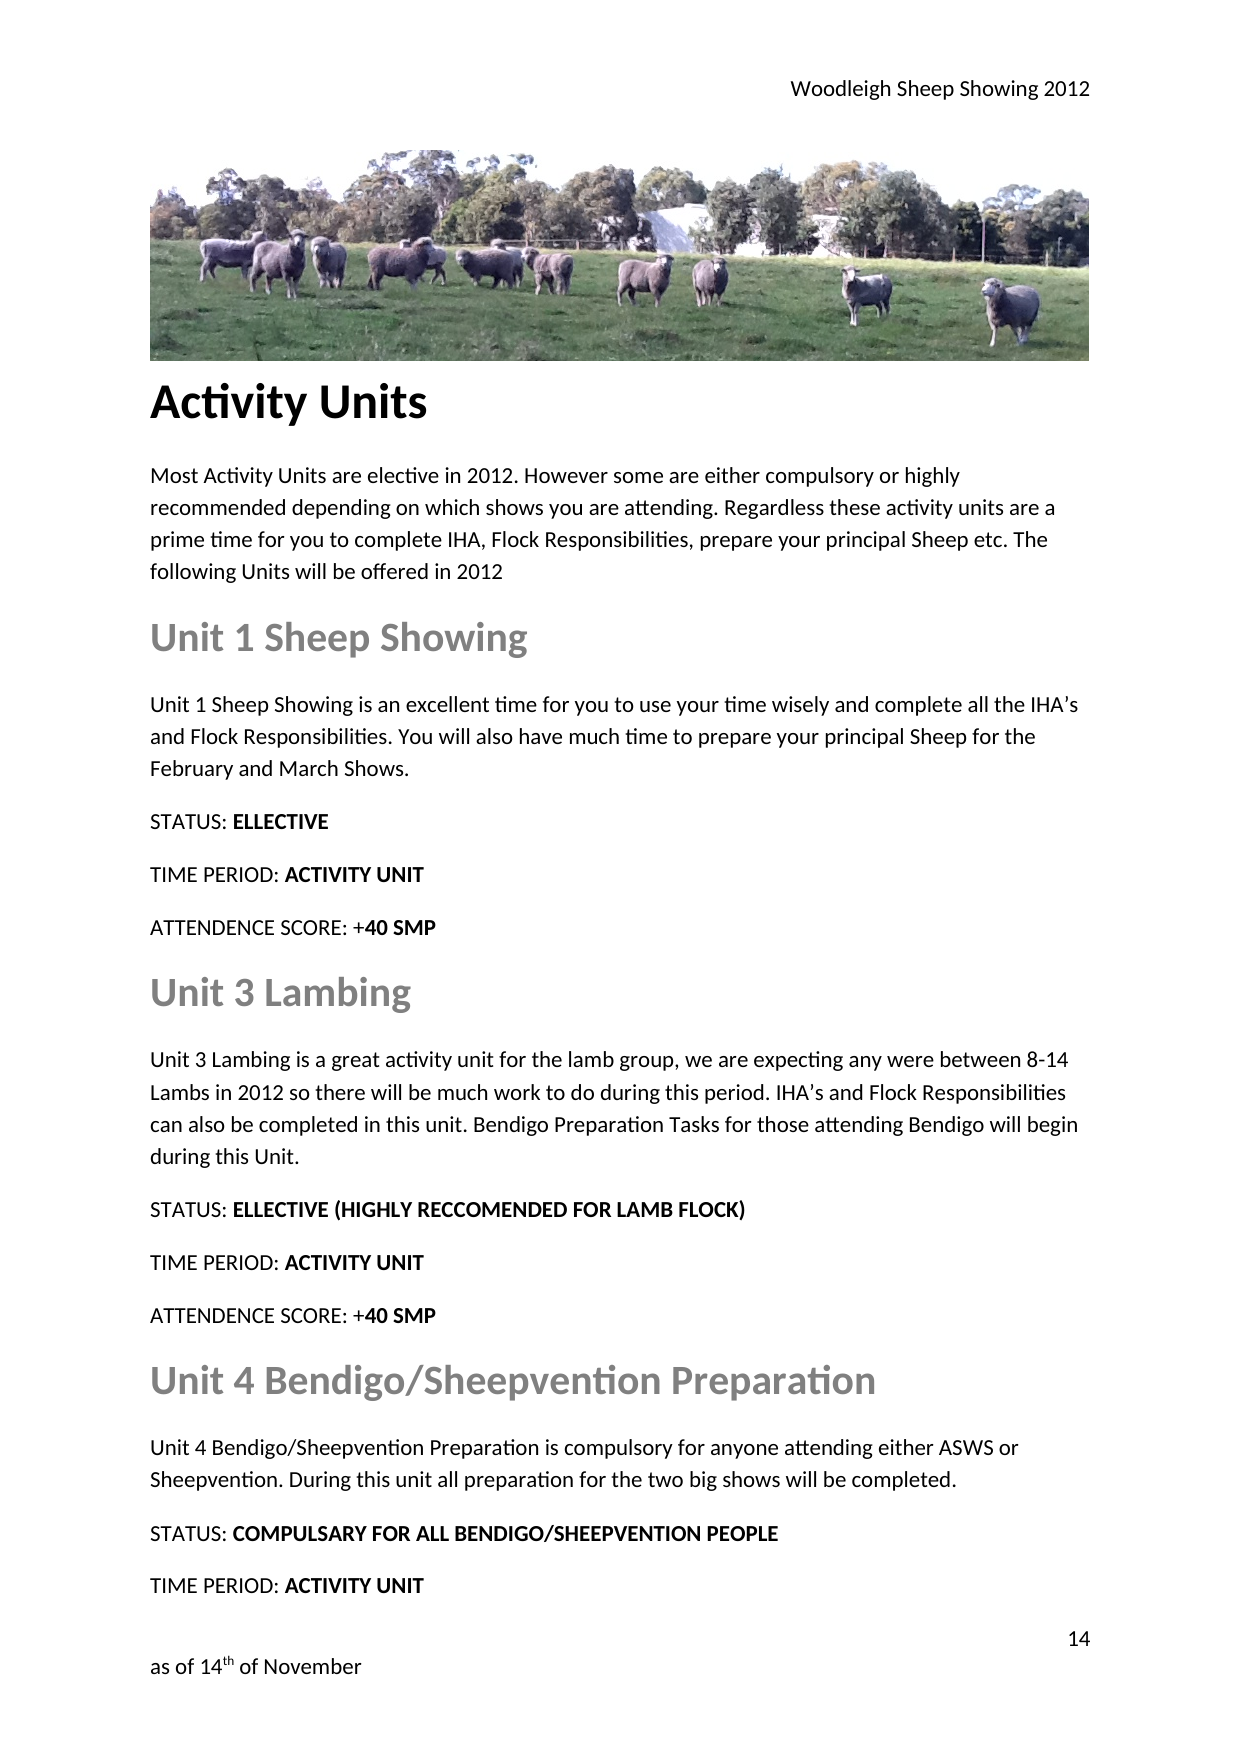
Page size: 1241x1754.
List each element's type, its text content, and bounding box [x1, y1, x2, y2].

text STATUS: ELLECTIVE (HIGHLY RECCOMENDED FOR LAMB FLOCK) [150, 1195, 1090, 1223]
text Most Activity Units are elective in 2012. However some are either compulsory or highly recommended depending on which shows you are attending. Regardless these activity units are a prime time for you to complete IHA, Flock Responsibilities, prepare your principal Sheep etc. The following Units will be offered in 2012 [150, 461, 1090, 586]
text Unit 3 Lambing [150, 966, 1090, 1017]
text ATTENDENCE SCORE: +40 SMP [150, 1301, 1090, 1329]
text Unit 1 Sheep Showing is an excellent time for you to use your time wisely and complete all the IHA’s and Flock Responsibilities. You will also have much time to prepare your principal Sheep for the February and March Shows. [150, 690, 1090, 782]
text TIME PERIOD: ACTIVITY UNIT [150, 1248, 1090, 1276]
text STATUS: COMPULSARY FOR ALL BENDIGO/SHEEPVENTION PEOPLE [150, 1519, 1090, 1547]
text Unit 3 Lambing is a great activity unit for the lamb group, we are expecting any were between 8-14 Lambs in 2012 so there will be much work to do during this period. IHA’s and Flock Responsibilities can also be completed in this unit. Bendigo Preparation Tasks for those attending Bendigo will begin during this Unit. [150, 1046, 1090, 1170]
picture [150, 150, 1089, 361]
text Unit 4 Bendigo/Sheepvention Preparation [150, 1354, 1090, 1405]
text TIME PERIOD: ACTIVITY UNIT [150, 860, 1090, 888]
text Unit 4 Bendigo/Sheepvention Preparation is compulsory for anyone attending either ASWS or Sheepvention. During this unit all preparation for the two big shows will be completed. [150, 1433, 1090, 1494]
text TIME PERIOD: ACTIVITY UNIT [150, 1572, 1090, 1600]
text Unit 1 Sheep Showing [150, 611, 1090, 661]
text STATUS: ELLECTIVE [150, 807, 1090, 835]
text ATTENDENCE SCORE: +40 SMP [150, 913, 1090, 941]
